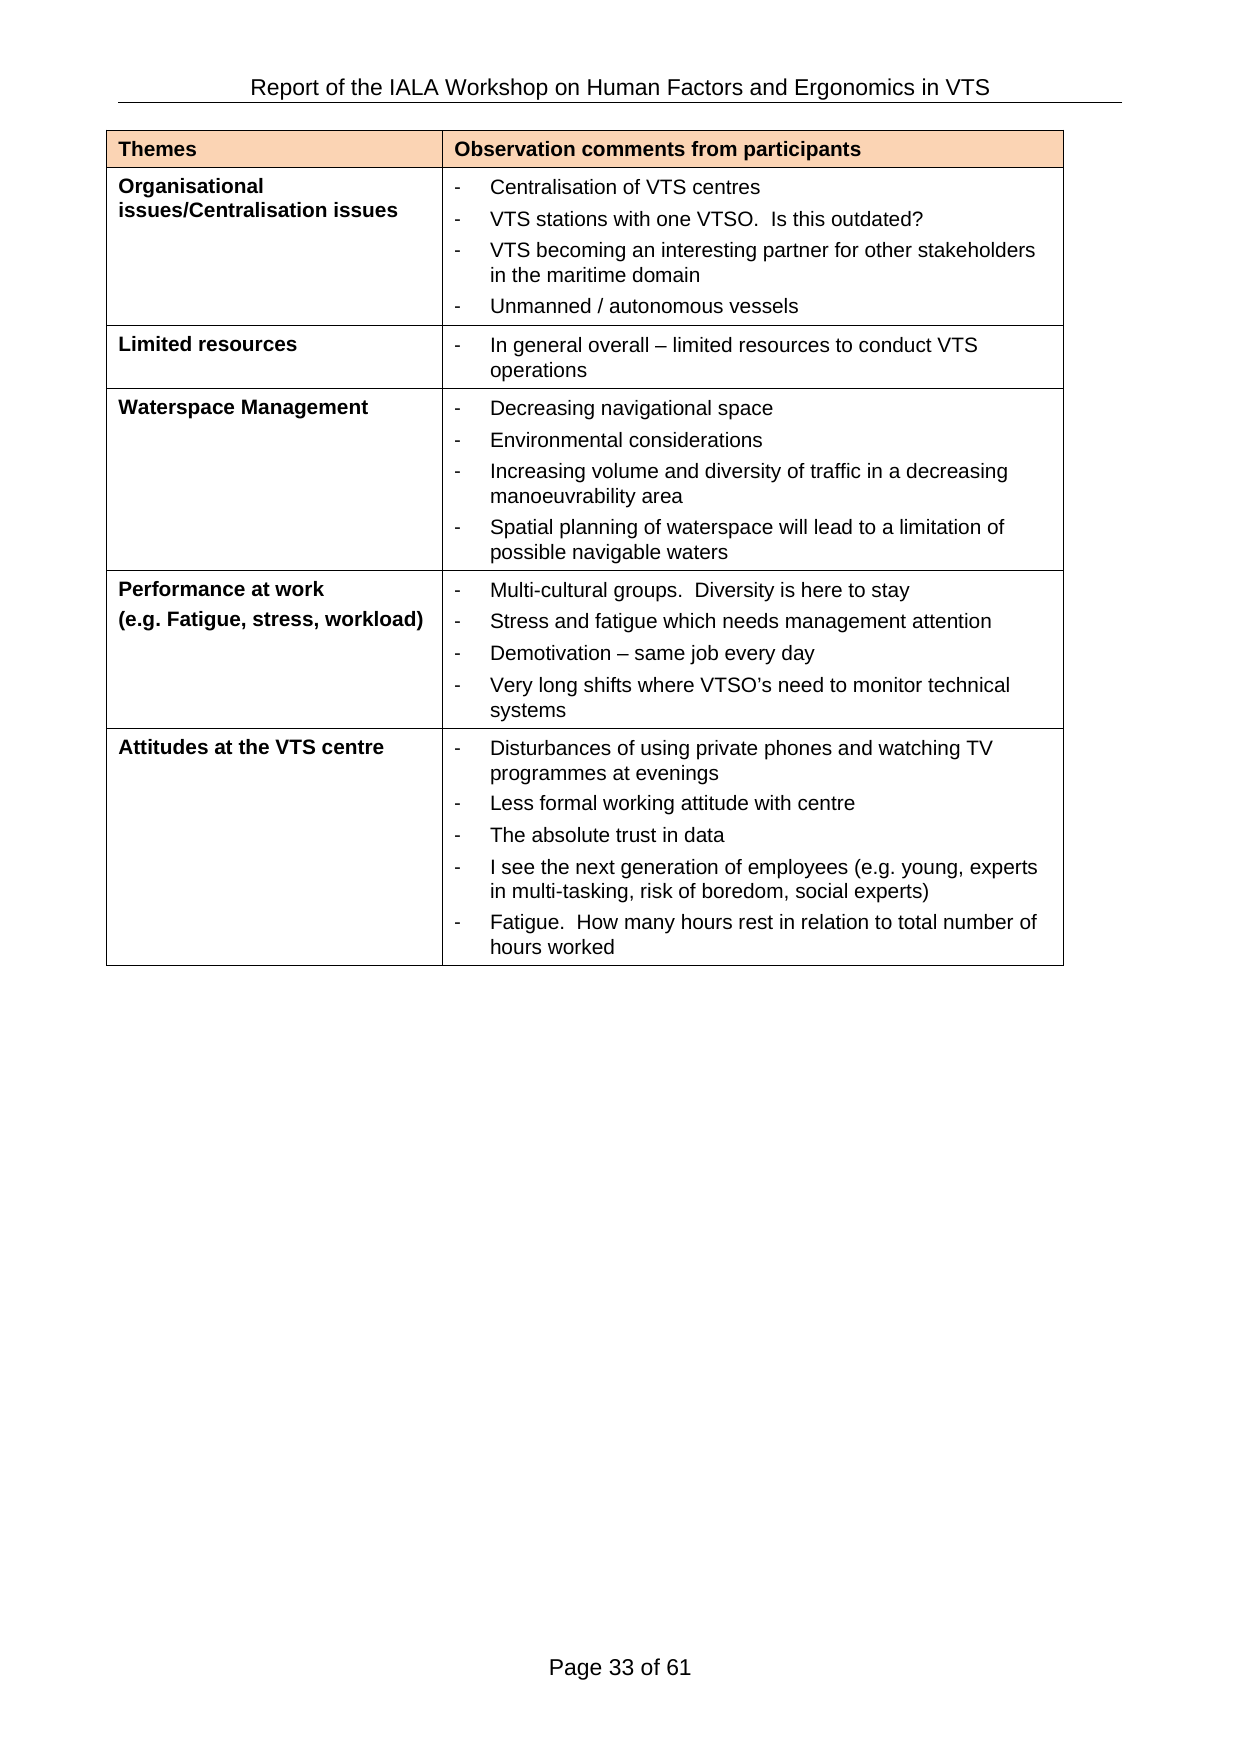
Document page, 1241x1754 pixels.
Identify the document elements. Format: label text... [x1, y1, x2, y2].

table_header Themes [107, 131, 442, 167]
table_cell In general overall – limited resources to conduct VTS operations [443, 326, 1063, 388]
table_cell Disturbances of using private phones and watching TV programmes at evenings Less formal working attitude with centre The absolute trust in data I see the next generation of employees (e.g. young, experts in multi-tasking, risk of boredom, social experts) Fatigue. How many hours rest in relation to total number of hours worked [443, 729, 1063, 965]
table_cell Organisational issues/Centralisation issues [107, 168, 442, 325]
table_cell Limited resources [107, 326, 442, 388]
table_header Observation comments from participants [443, 131, 1063, 167]
table_cell Centralisation of VTS centres VTS stations with one VTSO. Is this outdated? VTS becoming an interesting partner for other stakeholders in the maritime domain Unmanned / autonomous vessels [443, 168, 1063, 325]
table_cell Multi-cultural groups. Diversity is here to stay Stress and fatigue which needs management attention Demotivation – same job every day Very long shifts where VTSO’s need to monitor technical systems [443, 571, 1063, 728]
table_cell Performance at work (e.g. Fatigue, stress, workload) [107, 571, 442, 728]
table_cell Decreasing navigational space Environmental considerations Increasing volume and diversity of traffic in a decreasing manoeuvrability area Spatial planning of waterspace will lead to a limitation of possible navigable waters [443, 389, 1063, 570]
table_cell Waterspace Management [107, 389, 442, 570]
table_cell Attitudes at the VTS centre [107, 729, 442, 965]
